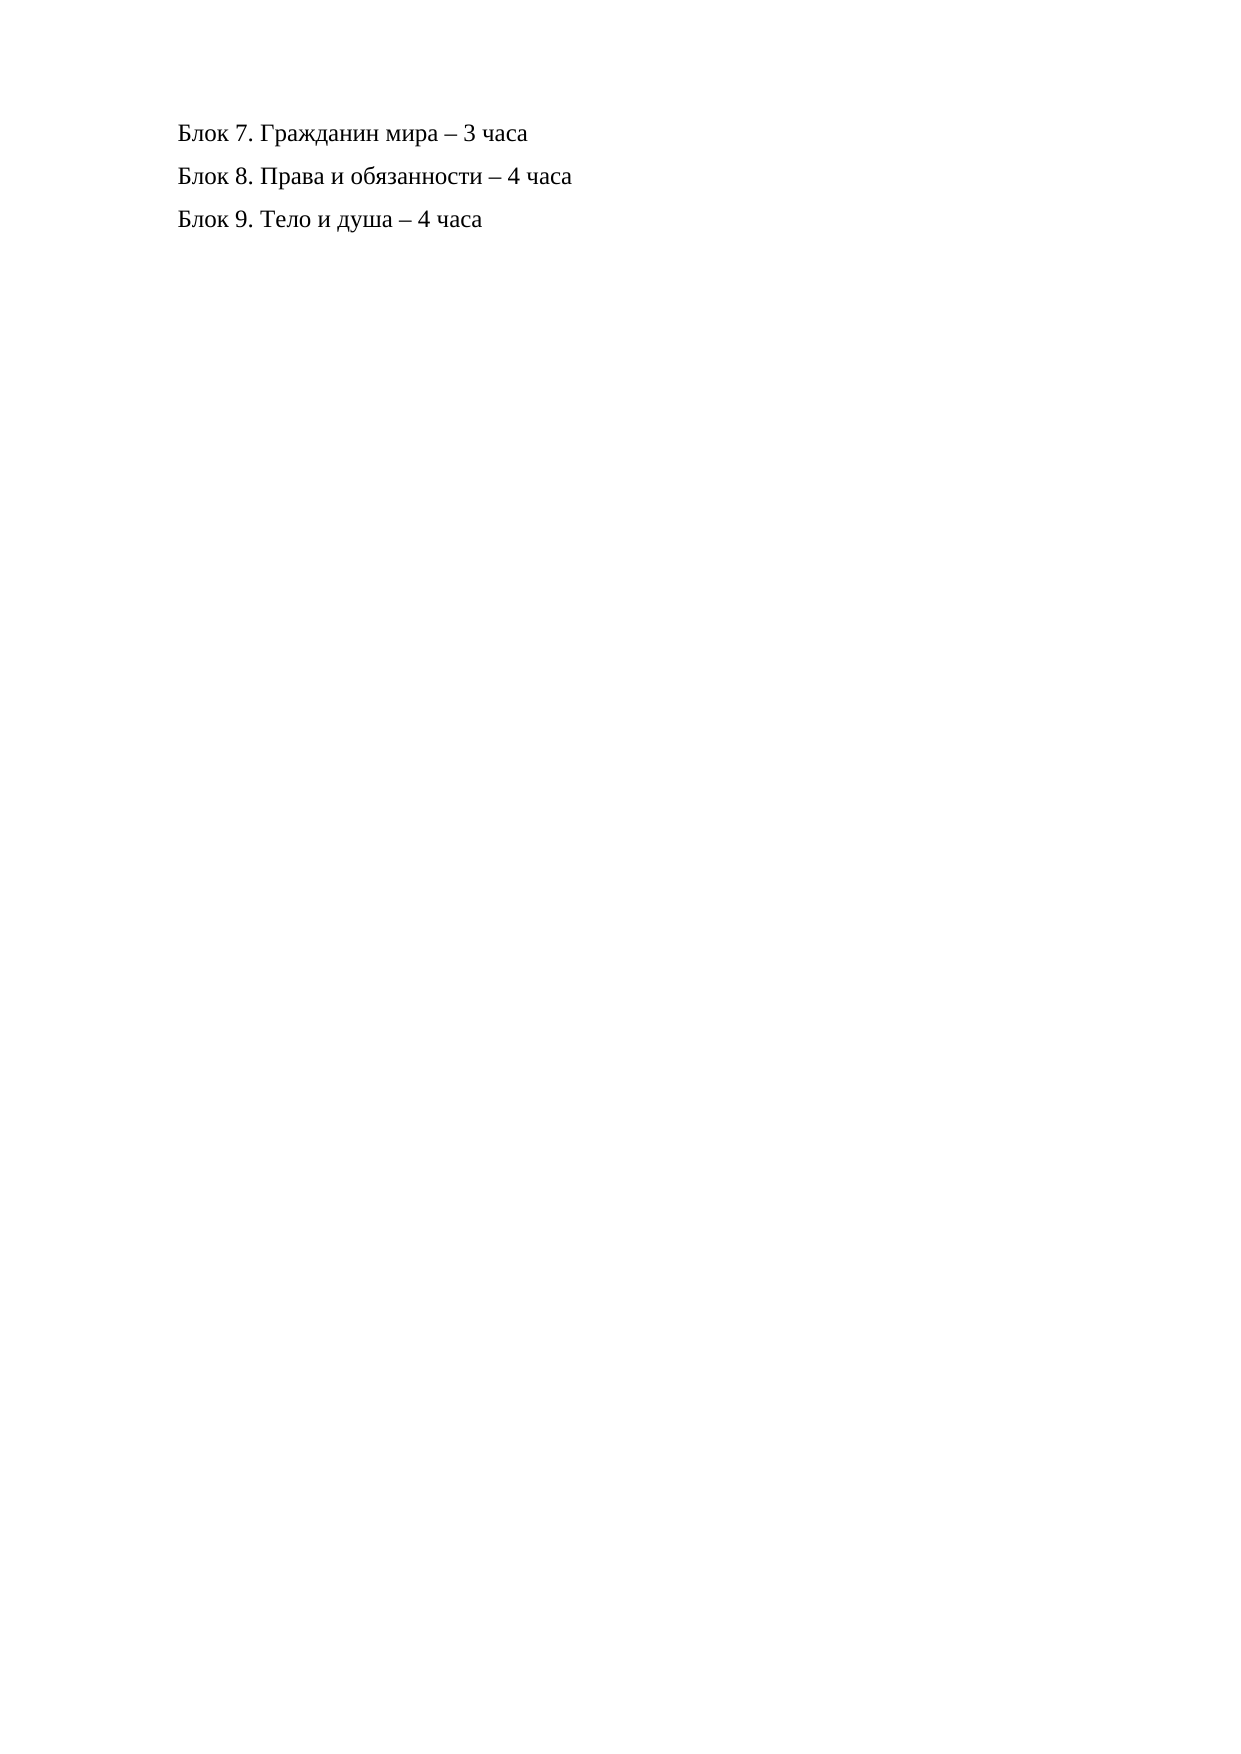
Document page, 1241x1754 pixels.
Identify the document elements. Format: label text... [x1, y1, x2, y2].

text Блок 9. Тело и душа – 4 часа [177, 204, 1152, 233]
text Блок 8. Права и обязанности – 4 часа [177, 161, 1152, 190]
text Блок 7. Гражданин мира – 3 часа [177, 118, 1152, 147]
